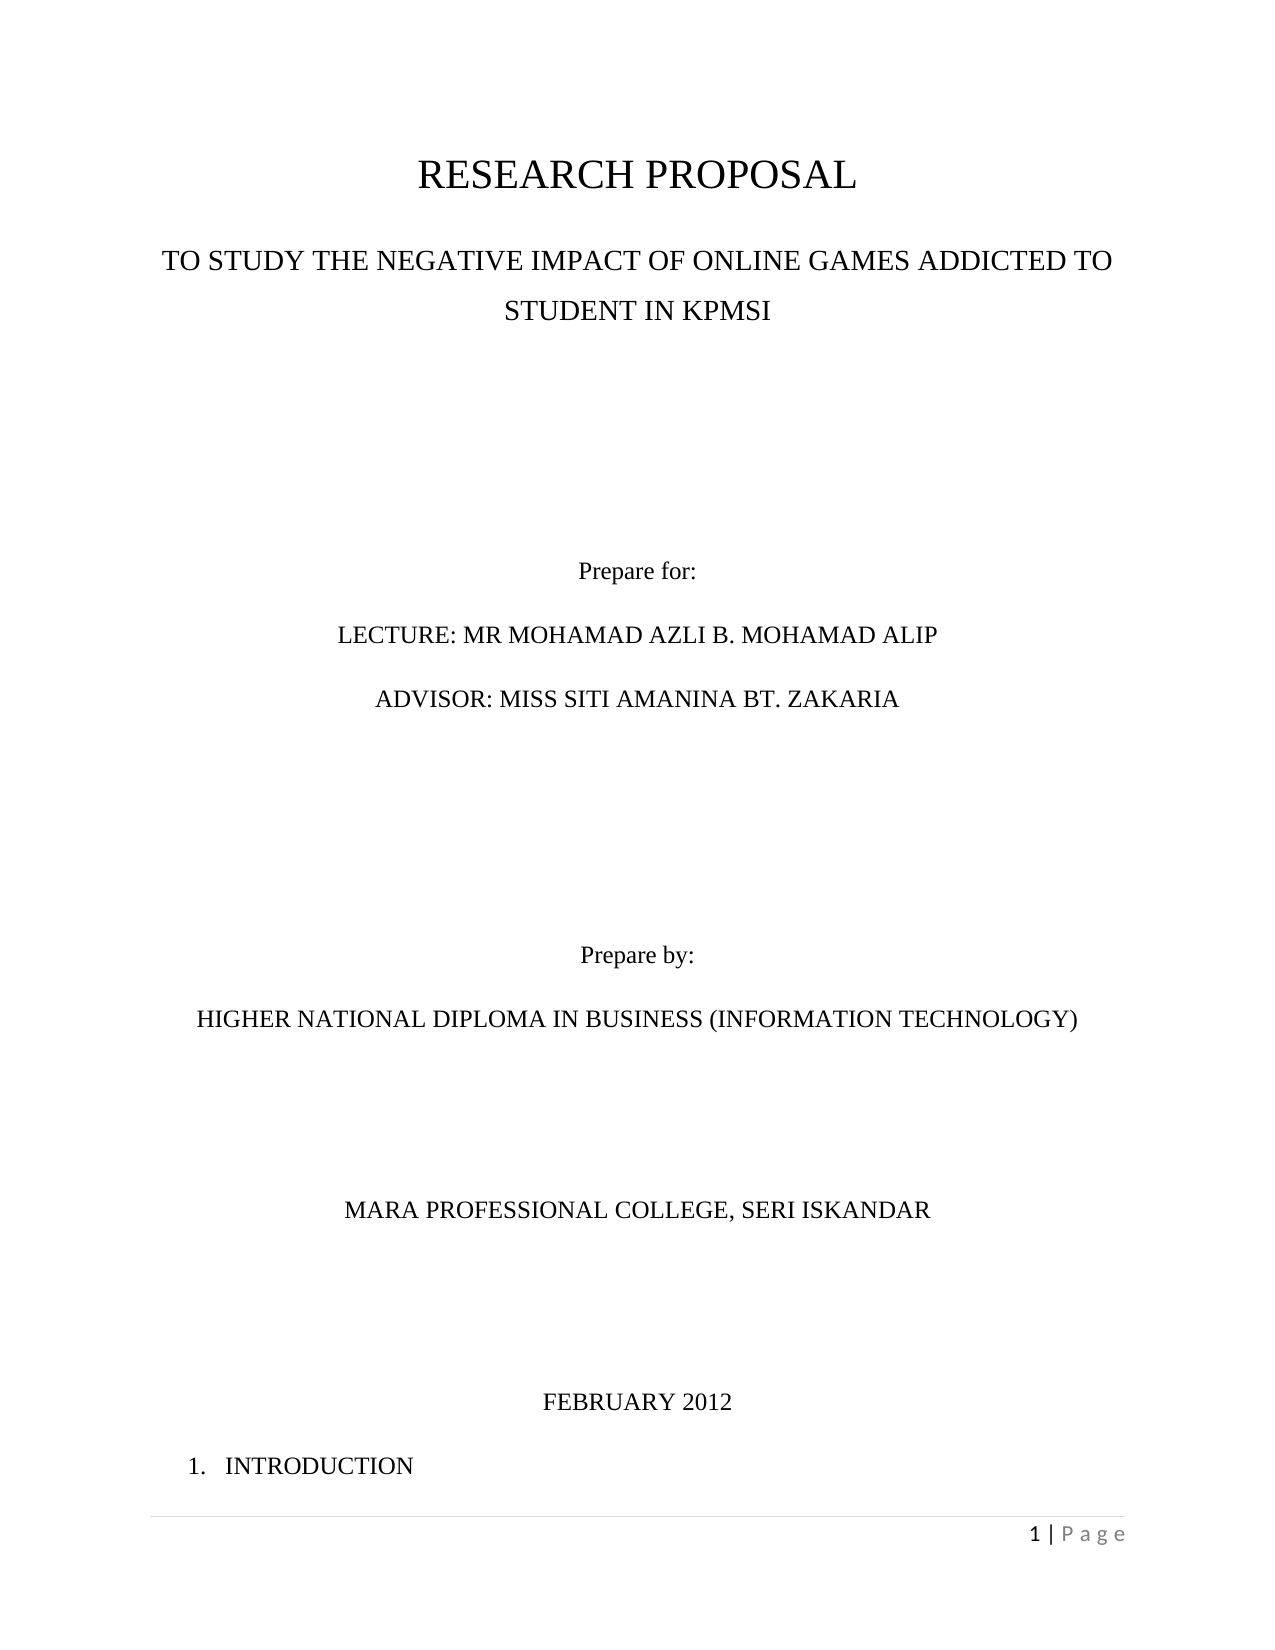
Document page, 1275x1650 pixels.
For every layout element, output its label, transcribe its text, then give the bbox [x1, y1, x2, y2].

text FEBRUARY 2012 [150, 1387, 1125, 1416]
text TO STUDY THE NEGATIVE IMPACT OF ONLINE GAMES ADDICTED TO STUDENT IN KPMSI [150, 243, 1125, 327]
text Prepare for: [150, 556, 1125, 585]
text HIGHER NATIONAL DIPLOMA IN BUSINESS (INFORMATION TECHNOLOGY) [150, 1004, 1125, 1032]
text LECTURE: MR MOHAMAD AZLI B. MOHAMAD ALIP [150, 620, 1125, 649]
list INTRODUCTION [187, 1451, 1125, 1480]
text ADVISOR: MISS SITI AMANINA BT. ZAKARIA [150, 684, 1125, 713]
text MARA PROFESSIONAL COLLEGE, SERI ISKANDAR [150, 1196, 1125, 1224]
text RESEARCH PROPOSAL [150, 150, 1125, 198]
text Prepare by: [150, 940, 1125, 968]
